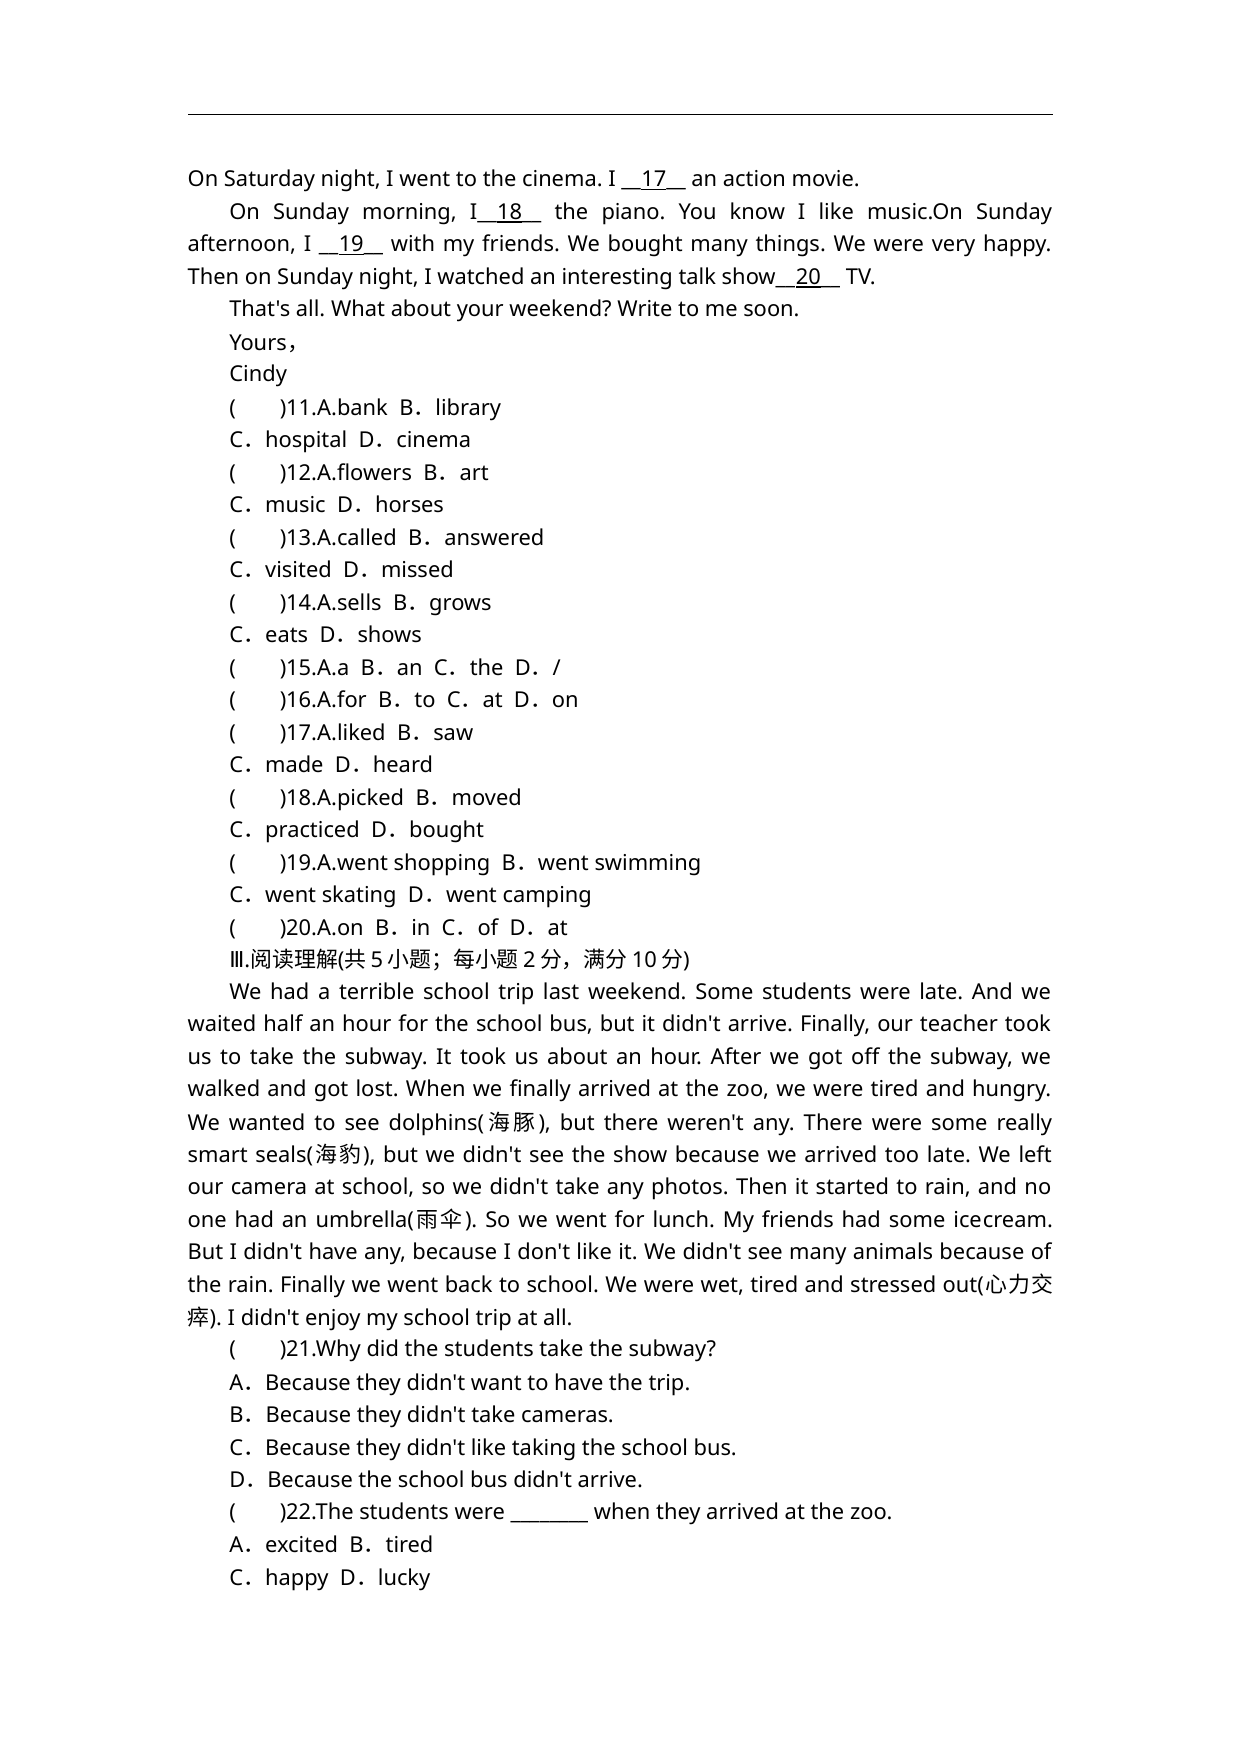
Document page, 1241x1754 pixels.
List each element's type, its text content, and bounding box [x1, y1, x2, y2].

text ( )16.A.for B．to C．at D．on [187, 682, 1053, 714]
text We had a terrible school trip last weekend. Some students were late. And we waited half an hour for the school bus, but it didn't arrive. Finally, our teacher took us to take the subway. It took us about an hour. After we got off the subway, we walked and got lost. When we finally arrived at the zoo, we were tired and hungry. We wanted to see dolphins(海豚), but there weren't any. There were some really smart seals(海豹), but we didn't see the show because we arrived too late. We left our camera at school, so we didn't take any photos. Then it started to rain, and no one had an umbrella(雨伞). So we went for lunch. My friends had some ice­cream. But I didn't have any, because I don't like it. We didn't see many animals because of the rain. Finally we went back to school. We were wet, tired and stressed out(心力交瘁). I didn't enjoy my school trip at all. [187, 974, 1053, 1332]
text That's all. What about your weekend? Write to me soon. [187, 292, 1053, 324]
text A．Because they didn't want to have the trip. [187, 1364, 1053, 1397]
text D．Because the school bus didn't arrive. [187, 1462, 1053, 1494]
text ( )11.A.bank B．library [187, 389, 1053, 422]
text On Sunday morning, I__18__ the piano. You know I like music.On Sunday afternoon, I __19__ with my friends. We bought many things. We were very happy. Then on Sunday night, I watched an interesting talk show__20__ TV. [187, 194, 1053, 292]
text ( )14.A.sells B．grows [187, 584, 1053, 617]
text C．eats D．shows [187, 617, 1053, 649]
text ( )13.A.called B．answered [187, 519, 1053, 552]
text ( )15.A.a B．an C．the D．/ [187, 649, 1053, 682]
text B．Because they didn't take cameras. [187, 1397, 1053, 1429]
text Cindy [187, 357, 1053, 389]
text C．happy D．lucky [187, 1559, 1053, 1592]
text C．practiced D．bought [187, 812, 1053, 844]
text ( )19.A.went shopping B．went swimming [187, 844, 1053, 877]
text ( )22.The students were ________ when they arrived at the zoo. [187, 1494, 1053, 1527]
text ( )18.A.picked B．moved [187, 779, 1053, 812]
text C．visited D．missed [187, 552, 1053, 584]
text ( )21.Why did the students take the subway? [187, 1332, 1053, 1364]
text ( )20.A.on B．in C．of D．at [187, 909, 1053, 942]
text C．Because they didn't like taking the school bus. [187, 1429, 1053, 1462]
text C．music D．horses [187, 487, 1053, 519]
text C．made D．heard [187, 747, 1053, 779]
text Yours， [187, 324, 1053, 357]
text Ⅲ.阅读理解(共5小题；每小题2分，满分10分) [187, 942, 1053, 974]
text C．hospital D．cinema [187, 422, 1053, 454]
text ( )12.A.flowers B．art [187, 454, 1053, 487]
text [187, 162, 1053, 194]
text C．went skating D．went camping [187, 877, 1053, 909]
text A．excited B．tired [187, 1527, 1053, 1559]
text ( )17.A.liked B．saw [187, 714, 1053, 747]
